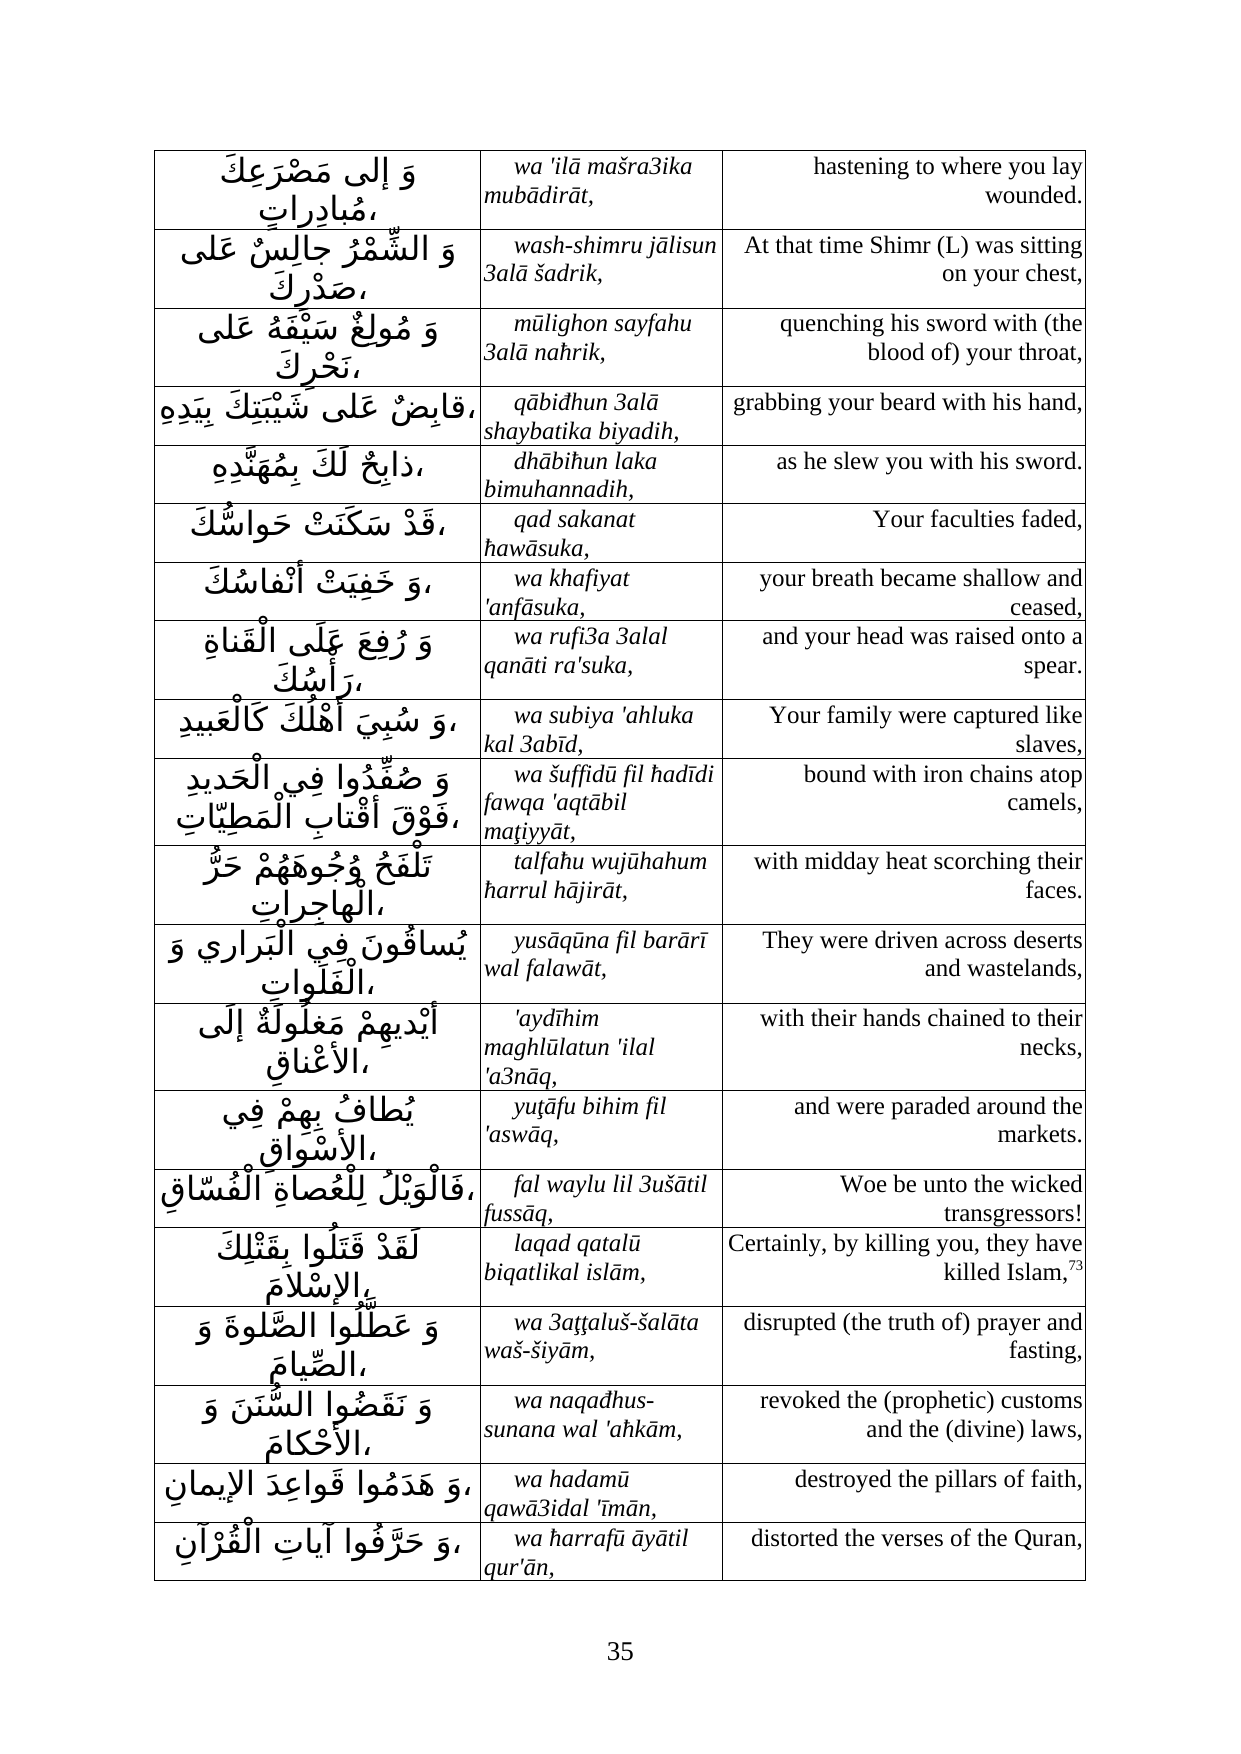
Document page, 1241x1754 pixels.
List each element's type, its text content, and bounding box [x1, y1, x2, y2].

table_cell and were paraded around the markets. [723, 1091, 1085, 1168]
table_cell mūlighon sayfahu 3alā naħrik, [481, 309, 722, 386]
table_cell fal waylu lil 3ušātil fussāq, [481, 1170, 722, 1227]
table_cell revoked the (prophetic) customs and the (divine) laws, [723, 1386, 1085, 1463]
table_cell يُساقُونَ فِي الْبَراري وَ الْفَلَواتِ، [155, 925, 480, 1002]
table_cell destroyed the pillars of faith, [723, 1464, 1085, 1522]
table_cell وَ صُفِّدُوا فِي الْحَديدِ فَوْقَ أقْتابِ الْمَطِيّاتِ، [155, 759, 480, 845]
table_cell wa 'ilā mašra3ika mubādirāt, [481, 151, 722, 229]
table_cell grabbing your beard with his hand, [723, 387, 1085, 445]
table_cell أيْديهِمْ مَغلُولَةٌ إلَى الأعْناقِ، [155, 1004, 480, 1090]
table_cell وَ رُفِعَ عَلَى الْقَناةِ رَأْسُكَ، [155, 621, 480, 699]
table_cell تَلْفَحُ وُجُوهَهُمْ حَرُّ الْهاجِراتِ، [155, 846, 480, 924]
table_cell وَ حَرَّفُوا آياتِ الْقُرْآنِ، [155, 1523, 480, 1580]
table_cell laqad qatalū biqatlikal islām, [481, 1228, 722, 1306]
table_cell qābiđhun 3alā shaybatika biyadih, [481, 387, 722, 445]
table_cell wash-shimru jālisun 3alā šadrik, [481, 230, 722, 307]
table_cell bound with iron chains atop camels, [723, 759, 1085, 845]
table_cell your breath became shallow and ceased, [723, 563, 1085, 620]
table_cell وَ خَفِيَتْ أنْفاسُكَ، [155, 563, 480, 620]
table_cell يُطافُ بِهِمْ فِي الأسْواقِ، [155, 1091, 480, 1168]
table_cell فَالْوَيْلُ لِلْعُصاةِ الْفُسّاقِ، [155, 1170, 480, 1227]
table_cell talfaħu wujūhahum ħarrul hājirāt, [481, 846, 722, 924]
table_cell distorted the verses of the Quran, [723, 1523, 1085, 1580]
table_cell وَ سُبِيَ أهْلُكَ كَالْعَبيدِ، [155, 700, 480, 758]
table_cell وَ هَدَمُوا قَواعِدَ الإيمانِ، [155, 1464, 480, 1522]
table_cell 'aydīhim maghlūlatun 'ilal 'a3nāq, [481, 1004, 722, 1090]
table_cell وَ الشِّمْرُ جالِسٌ عَلى صَدْرِكَ، [155, 230, 480, 307]
table_cell wa khafiyat 'anfāsuka, [481, 563, 722, 620]
table_cell Your faculties faded, [723, 504, 1085, 562]
table_cell Your family were captured like slaves, [723, 700, 1085, 758]
table_cell yusāqūna fil barārī wal falawāt, [481, 925, 722, 1002]
table_cell wa naqađhus-sunana wal 'aħkām, [481, 1386, 722, 1463]
table_cell قابِضٌ عَلى شَيْبَتِكَ بِيَدِهِ، [155, 387, 480, 445]
table_cell wa 3aţţaluš-šalāta waš-šiyām, [481, 1307, 722, 1384]
table_cell وَ إلى مَصْرَعِكَ مُبادِراتٍ، [155, 151, 480, 229]
table_cell dhābiħun laka bimuhannadih, [481, 446, 722, 503]
table_cell قَدْ سَكَنَتْ حَواسُّكَ، [155, 504, 480, 562]
table_cell wa rufi3a 3alal qanāti ra'suka, [481, 621, 722, 699]
table_cell with midday heat scorching their faces. [723, 846, 1085, 924]
table_cell They were driven across deserts and wastelands, [723, 925, 1085, 1002]
table_cell وَ مُولِغٌ سَيْفَهُ عَلى نَحْرِكَ، [155, 309, 480, 386]
table_cell yuţāfu bihim fil 'aswāq, [481, 1091, 722, 1168]
table_cell At that time Shimr (L) was sitting on your chest, [723, 230, 1085, 307]
table_cell qad sakanat ħawāsuka, [481, 504, 722, 562]
table_cell wa šuffidū fil ħadīdi fawqa 'aqtābil maţiyyāt, [481, 759, 722, 845]
table_cell Woe be unto the wicked transgressors! [723, 1170, 1085, 1227]
table_cell and your head was raised onto a spear. [723, 621, 1085, 699]
table_cell wa ħarrafū āyātil qur'ān, [481, 1523, 722, 1580]
table_cell Certainly, by killing you, they have killed Islam, [723, 1228, 1085, 1306]
table_cell as he slew you with his sword. [723, 446, 1085, 503]
table_cell wa hadamū qawā3idal 'īmān, [481, 1464, 722, 1522]
table_cell disrupted (the truth of) prayer and fasting, [723, 1307, 1085, 1384]
table_cell quenching his sword with (the blood of) your throat, [723, 309, 1085, 386]
table_cell wa subiya 'ahluka kal 3abīd, [481, 700, 722, 758]
table_cell hastening to where you lay wounded. [723, 151, 1085, 229]
table_cell وَ نَقَضُوا السُّنَنَ وَ الأحْكامَ، [155, 1386, 480, 1463]
table_cell with their hands chained to their necks, [723, 1004, 1085, 1090]
table_cell ذابِحٌ لَكَ بِمُهَنَّدِهِ، [155, 446, 480, 503]
table_cell لَقَدْ قَتَلُوا بِقَتْلِكَ الإسْلامَ، [155, 1228, 480, 1306]
table_cell وَ عَطَّلُوا الصَّلوةَ وَ الصِّيامَ، [155, 1307, 480, 1384]
